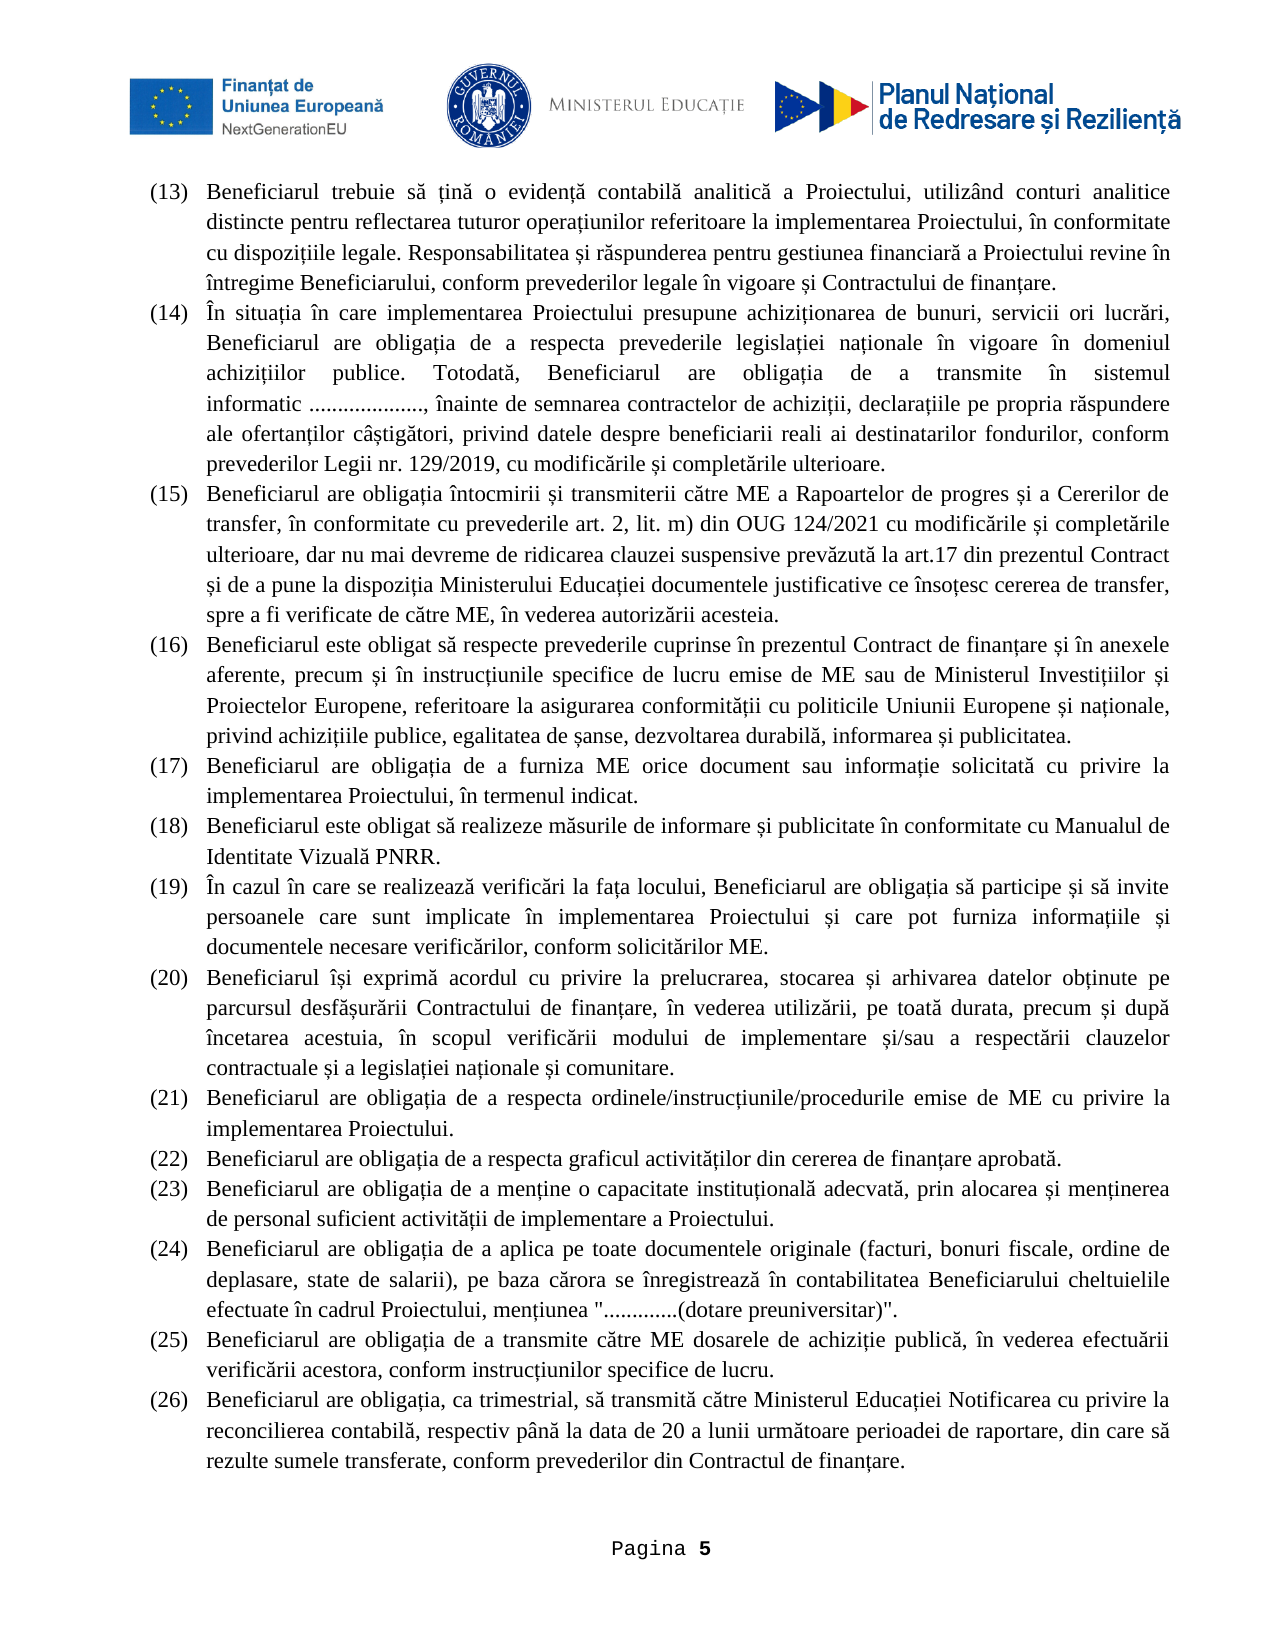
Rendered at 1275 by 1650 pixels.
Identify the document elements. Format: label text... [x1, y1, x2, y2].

list În cazul în care se realizează verificări la fața locului, Beneficiarul are obligația să participe și să invite persoanele care sunt implicate în implementarea Proiectului și care pot furniza informațiile și documentele necesare verificărilor, conform solicitărilor ME. [150, 873, 1172, 960]
list Beneficiarul trebuie să țină o evidență contabilă analitică a Proiectului, utilizând conturi analitice distincte pentru reflectarea tuturor operațiunilor referitoare la implementarea Proiectului, în conformitate cu dispozițiile legale. Responsabilitatea și răspunderea pentru gestiunea financiară a Proiectului revine în întregime Beneficiarului, conform prevederilor legale în vigoare și Contractului de finanțare. [150, 178, 1172, 295]
list Beneficiarul își exprimă acordul cu privire la prelucrarea, stocarea și arhivarea datelor obținute pe parcursul desfășurării Contractului de finanțare, în vederea utilizării, pe toată durata, precum și după încetarea acestuia, în scopul verificării modului de implementare și/sau a respectării clauzelor contractuale și a legislației naționale și comunitare. [150, 963, 1172, 1081]
list Beneficiarul are obligația de a furniza ME orice document sau informație solicitată cu privire la implementarea Proiectului, în termenul indicat. [150, 752, 1172, 809]
list În situația în care implementarea Proiectului presupune achiziționarea de bunuri, servicii ori lucrări, Beneficiarul are obligația de a respecta prevederile legislației naționale în vigoare în domeniul achizițiilor publice. Totodată, Beneficiarul are obligația de a transmite în sistemul informatic ...................., înainte de semnarea contractelor de achiziții, declarațiile pe propria răspundere ale ofertanților câștigători, privind datele despre beneficiarii reali ai destinatarilor fondurilor, conform prevederilor Legii nr. 129/2019, cu modificările și completările ulterioare. [150, 299, 1172, 476]
list Beneficiarul este obligat să respecte prevederile cuprinse în prezentul Contract de finanțare și în anexele aferente, precum și în instrucțiunile specifice de lucru emise de ME sau de Ministerul Investițiilor și Proiectelor Europene, referitoare la asigurarea conformității cu politicile Uniunii Europene și naționale, privind achizițiile publice, egalitatea de șanse, dezvoltarea durabilă, informarea și publicitatea. [150, 631, 1172, 748]
list Beneficiarul are obligația de a transmite către ME dosarele de achiziție publică, în vederea efectuării verificării acestora, conform instrucțiunilor specifice de lucru. [150, 1326, 1172, 1383]
list Beneficiarul are obligația de a respecta graficul activităților din cererea de finanțare aprobată. [150, 1145, 1172, 1171]
picture [445, 62, 746, 148]
list Beneficiarul este obligat să realizeze măsurile de informare și publicitate în conformitate cu Manualul de Identitate Vizuală PNRR. [150, 812, 1172, 869]
picture [768, 74, 1185, 140]
picture [127, 67, 384, 140]
list Beneficiarul are obligația de a menține o capacitate instituțională adecvată, prin alocarea și menținerea de personal suficient activității de implementare a Proiectului. [150, 1175, 1172, 1232]
list Beneficiarul are obligația, ca trimestrial, să transmită către Ministerul Educației Notificarea cu privire la reconcilierea contabilă, respectiv până la data de 20 a lunii următoare perioadei de raportare, din care să rezulte sumele transferate, conform prevederilor din Contractul de finanțare. [150, 1386, 1172, 1473]
list Beneficiarul are obligația de a aplica pe toate documentele originale (facturi, bonuri fiscale, ordine de deplasare, state de salarii), pe baza cărora se înregistrează în contabilitatea Beneficiarului cheltuielile efectuate în cadrul Proiectului, mențiunea ".............(dotare preuniversitar)". [150, 1235, 1172, 1322]
list Beneficiarul are obligația de a respecta ordinele/instrucțiunile/procedurile emise de ME cu privire la implementarea Proiectului. [150, 1084, 1172, 1141]
list Beneficiarul are obligația întocmirii și transmiterii către ME a Rapoartelor de progres și a Cererilor de transfer, în conformitate cu prevederile art. 2, lit. m) din OUG 124/2021 cu modificările și completările ulterioare, dar nu mai devreme de ridicarea clauzei suspensive prevăzută la art.17 din prezentul Contract și de a pune la dispoziția Ministerului Educației documentele justificative ce însoțesc cererea de transfer, spre a fi verificate de către ME, în vederea autorizării acesteia. [150, 480, 1172, 627]
